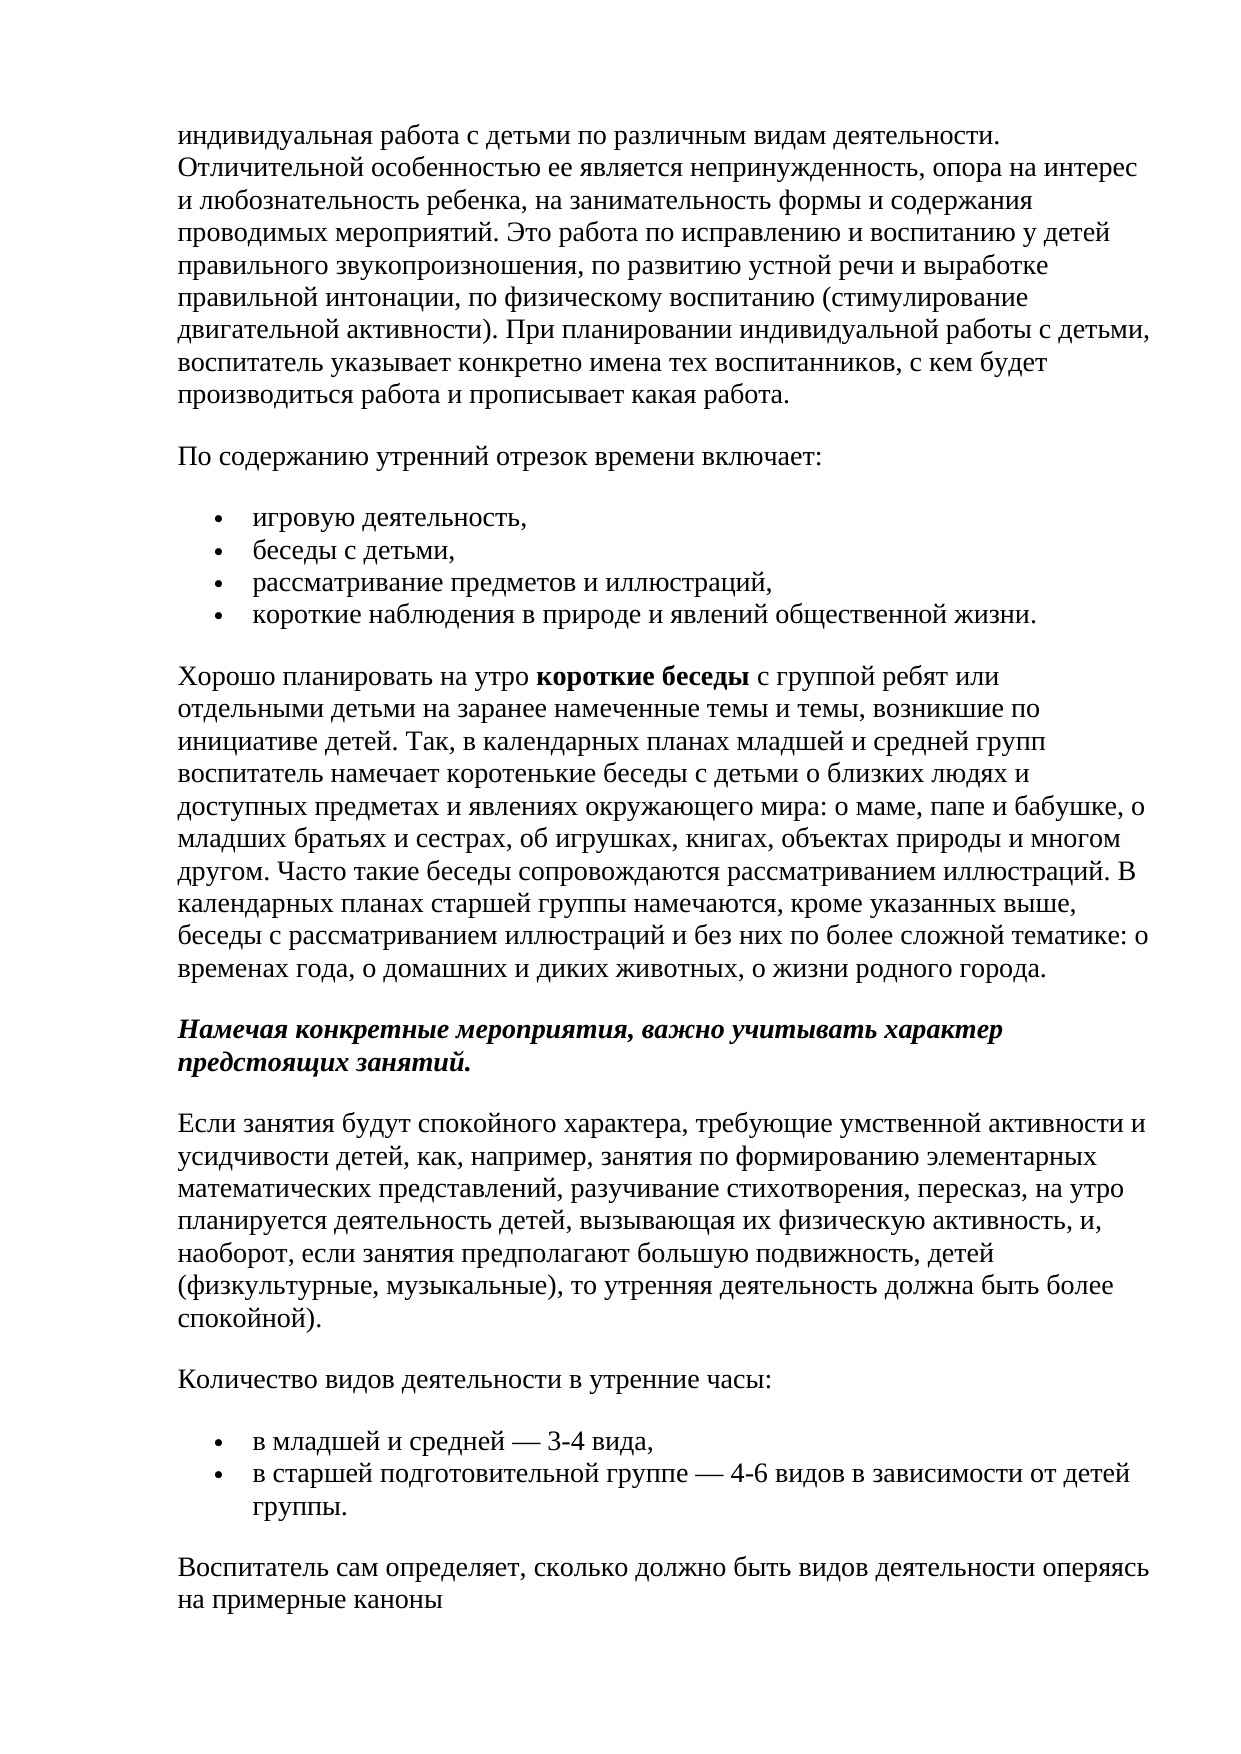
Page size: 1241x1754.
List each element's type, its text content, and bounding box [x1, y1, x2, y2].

text Намечая конкретные мероприятия, важно учитывать характер предстоящих занятий. [177, 1012, 1152, 1077]
text Воспитатель сам определяет, сколько должно быть видов деятельности оперяясь на примерные каноны [177, 1550, 1152, 1615]
text Если занятия будут спокойного характера, требующие умственной активности и усидчивости детей, как, например, занятия по формированию элементарных математических представлений, разучивание стихотворения, пересказ, на утро планируется деятельность детей, вызывающая их физическую активность, и, наоборот, если занятия предполагают большую подвижность, детей (физкультурные, музыкальные), то утренняя деятельность должна быть более спокойной). [177, 1106, 1152, 1333]
list игровую деятельность, [215, 500, 1152, 533]
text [177, 118, 1152, 410]
text Количество видов деятельности в утренние часы: [177, 1362, 1152, 1394]
text Хорошо планировать на утро короткие беседы с группой ребят или отдельными детьми на заранее намеченные темы и темы, возникшие по инициативе детей. Так, в календарных планах младшей и средней групп воспитатель намечает коротенькие беседы с детьми о близких людях и доступных предметах и явлениях окружающего мира: о маме, папе и бабушке, о младших братьях и сестрах, об игрушках, книгах, объектах природы и многом другом. Часто такие беседы сопровождаются рассматриванием иллюстраций. В календарных планах старшей группы намечаются, кроме указанных выше, беседы с рассматриванием иллюстраций и без них по более сложной тематике: о временах года, о домашних и диких животных, о жизни родного города. [177, 659, 1152, 983]
list в младшей и средней — 3-4 вида, [215, 1424, 1152, 1456]
list беседы с детьми, [215, 533, 1152, 565]
list рассматривание предметов и иллюстраций, [215, 565, 1152, 598]
list в старшей подготовительной группе — 4-6 видов в зависимости от детей группы. [215, 1456, 1152, 1521]
text По содержанию утренний отрезок времени включает: [177, 439, 1152, 471]
list короткие наблюдения в природе и явлений общественной жизни. [215, 598, 1152, 630]
